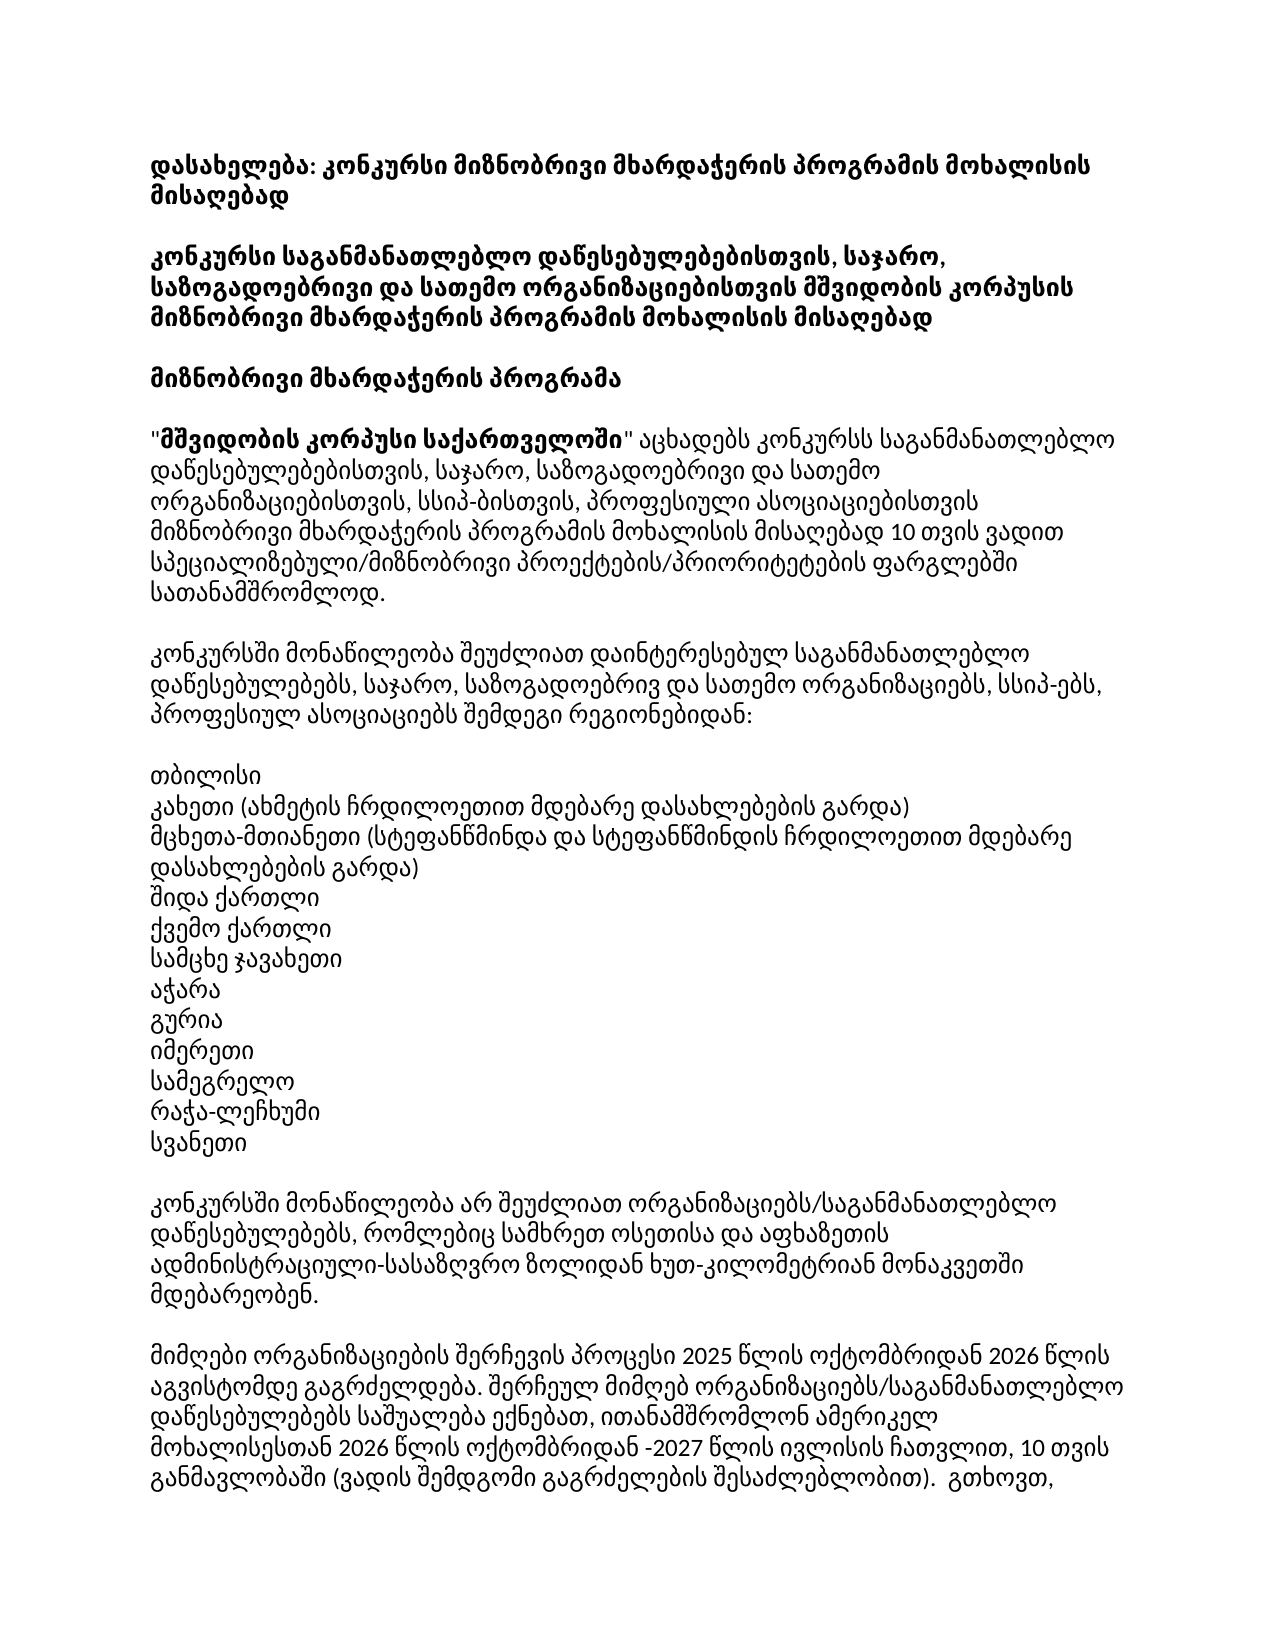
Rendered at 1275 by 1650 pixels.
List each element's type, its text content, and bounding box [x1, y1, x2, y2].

text კახეთი (ახმეტის ჩრდილოეთით მდებარე დასახლებების გარდა) მცხეთა-მთიანეთი (სტეფანწმინდა და სტეფანწმინდის ჩრდილოეთით მდებარე დასახლებების გარდა) შიდა ქართლი ქვემო ქართლი სამცხე ჯავახეთი [150, 791, 1125, 974]
text დასახელება: კონკურსი მიზნობრივი მხარდაჭერის პროგრამის მოხალისის მისაღებად [289, 150, 1125, 211]
text "მშვიდობის კორპუსი საქართველოში" აცხადებს კონკურსს საგანმანათლებლო დაწესებულებებისთვის, საჯარო, საზოგადოებრივი და სათემო ორგანიზაციებისთვის, სსიპ-ბისთვის, პროფესიული ასოციაციებისთვის მიზნობრივი მხარდაჭერის პროგრამის მოხალისის მისაღებად 10 თვის ვადით სპეციალიზებული/მიზნობრივი პროექტების/პრიორიტეტების ფარგლებში სათანამშრომლოდ. კონკურსში მონაწილეობა შეუძლიათ დაინტერესებულ საგანმანათლებლო დაწესებულებებს, საჯარო, საზოგადოებრივ და სათემო ორგანიზაციებს, სსიპ-ებს, პროფესიულ ასოციაციებს შემდეგი რეგიონებიდან: თბილისი [150, 394, 1125, 791]
text კონკურსი საგანმანათლებლო დაწესებულებებისთვის, საჯარო, საზოგადოებრივი და სათემო ორგანიზაციებისთვის მშვიდობის კორპუსის მიზნობრივი მხარდაჭერის პროგრამის მოხალისის მისაღებად მიზნობრივი მხარდაჭერის პროგრამა [150, 242, 1125, 394]
